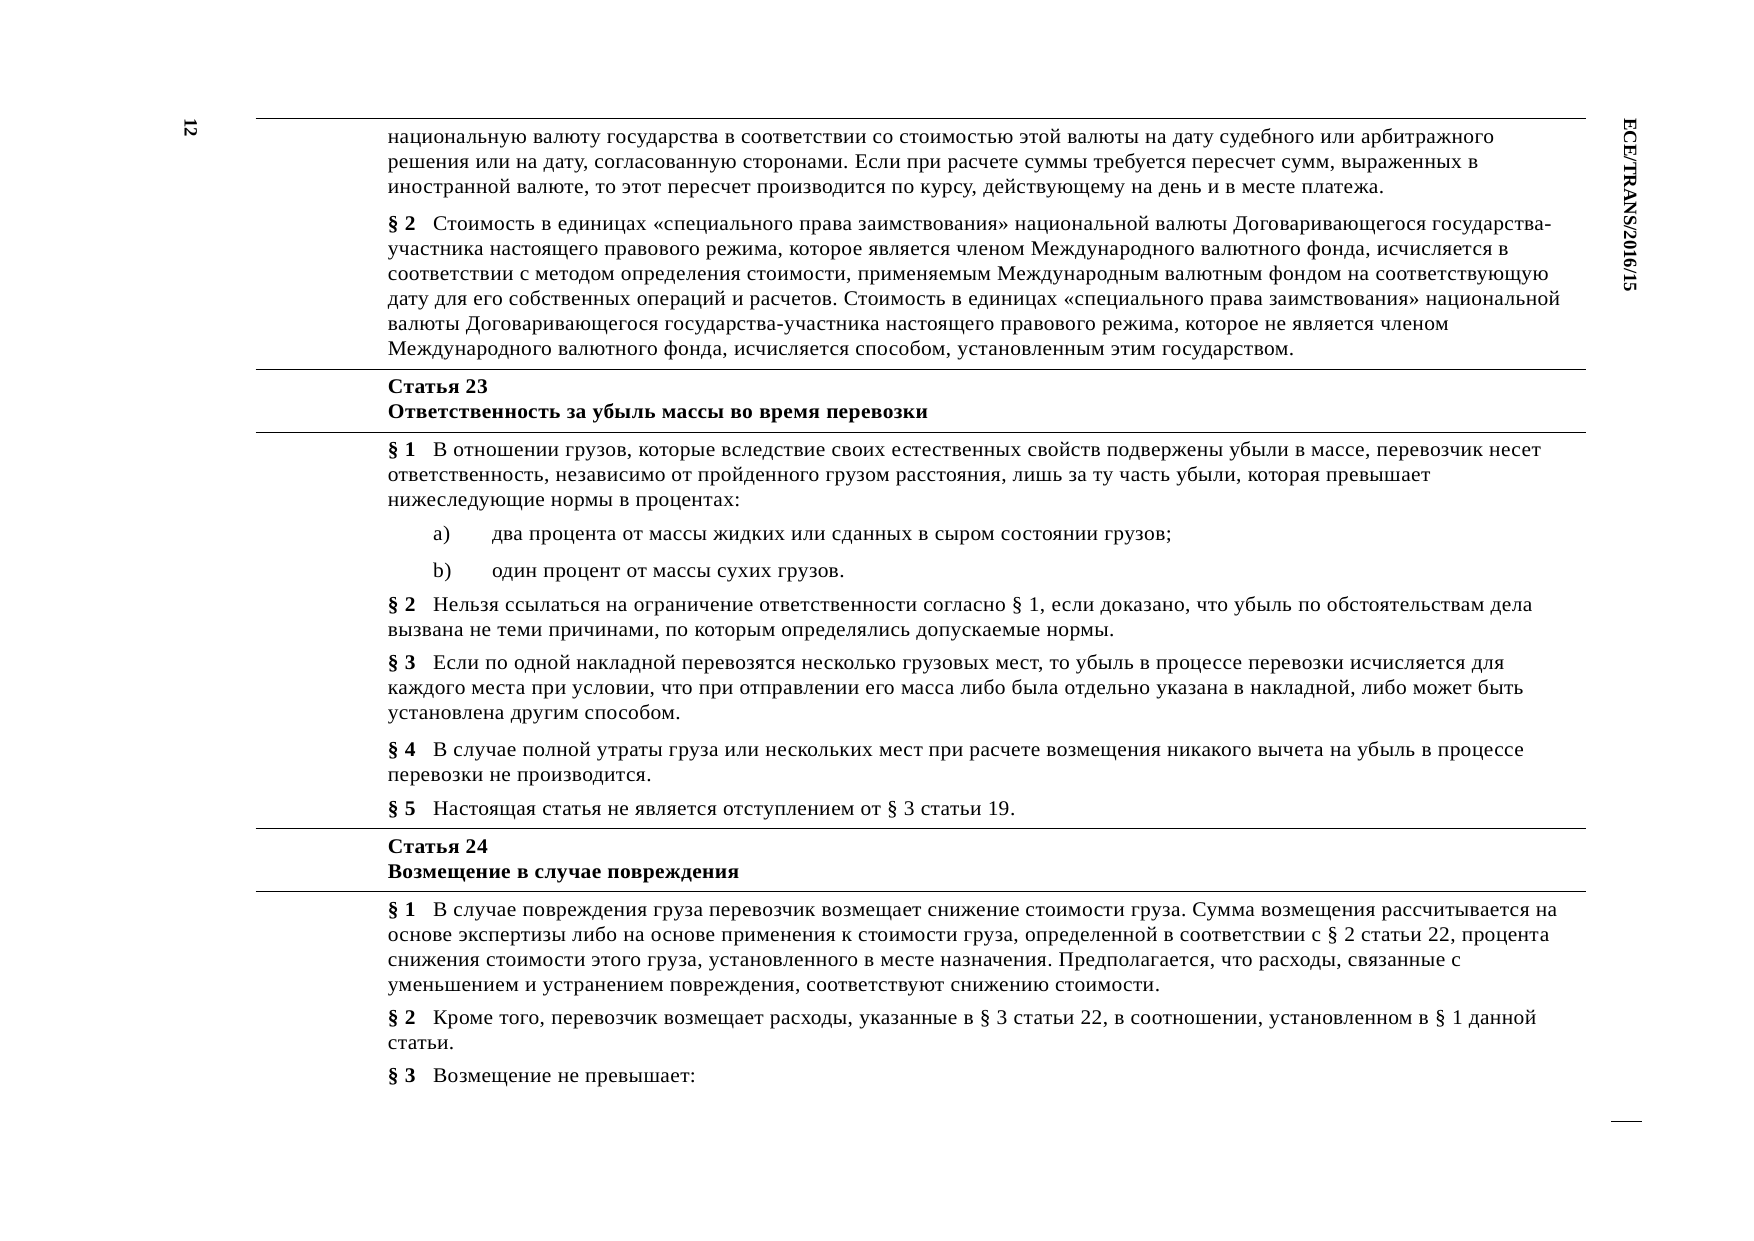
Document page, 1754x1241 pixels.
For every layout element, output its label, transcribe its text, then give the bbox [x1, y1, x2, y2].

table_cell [256, 119, 1586, 206]
table_cell § 1 В отношении грузов, которые вследствие своих естественных свойств подвержены убыли в массе, перевозчик несет ответственность, независимо от пройденного грузом расстояния, лишь за ту часть убыли, которая превышает нижеследующие нормы в процентах: a) два процента от массы жидких или сданных в сыром состоянии грузов; b) один процент от массы сухих грузов. § 2 Нельзя ссылаться на ограничение ответственности согласно § 1, если доказано, что убыль по обстоятельствам дела вызвана не теми причинами, по которым определялись допускаемые нормы. § 3 Если по одной накладной перевозятся несколько грузовых мест, то убыль в процессе перевозки исчисляется для каждого места при условии, что при отправлении его масса либо была отдельно указана в накладной, либо может быть установлена другим способом. [256, 433, 1586, 732]
table_cell Статья 23 Ответственность за убыль массы во время перевозки [256, 370, 1586, 432]
table_cell § 2 Стоимость в единицах «специального права заимствования» национальной валюты Договаривающегося государства-участника настоящего правового режима, которое является членом Международного валютного фонда, исчисляется в соответствии с методом определения стоимости, применяемым Международным валютным фондом на соответствующую дату для его собственных операций и расчетов. Стоимость в единицах «специального права заимствования» национальной валюты Договаривающегося государства-участника настоящего правового режима, которое не является членом Международного валютного фонда, исчисляется способом, установленным этим государством. [256, 206, 1586, 369]
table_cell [256, 892, 1586, 1096]
table_cell Статья 24 Возмещение в случае повреждения [256, 829, 1586, 891]
table_cell § 4 В случае полной утраты груза или нескольких мест при расчете возмещения никакого вычета на убыль в процессе перевозки не производится. § 5 Настоящая статья не является отступлением от § 3 статьи 19. [256, 732, 1586, 828]
